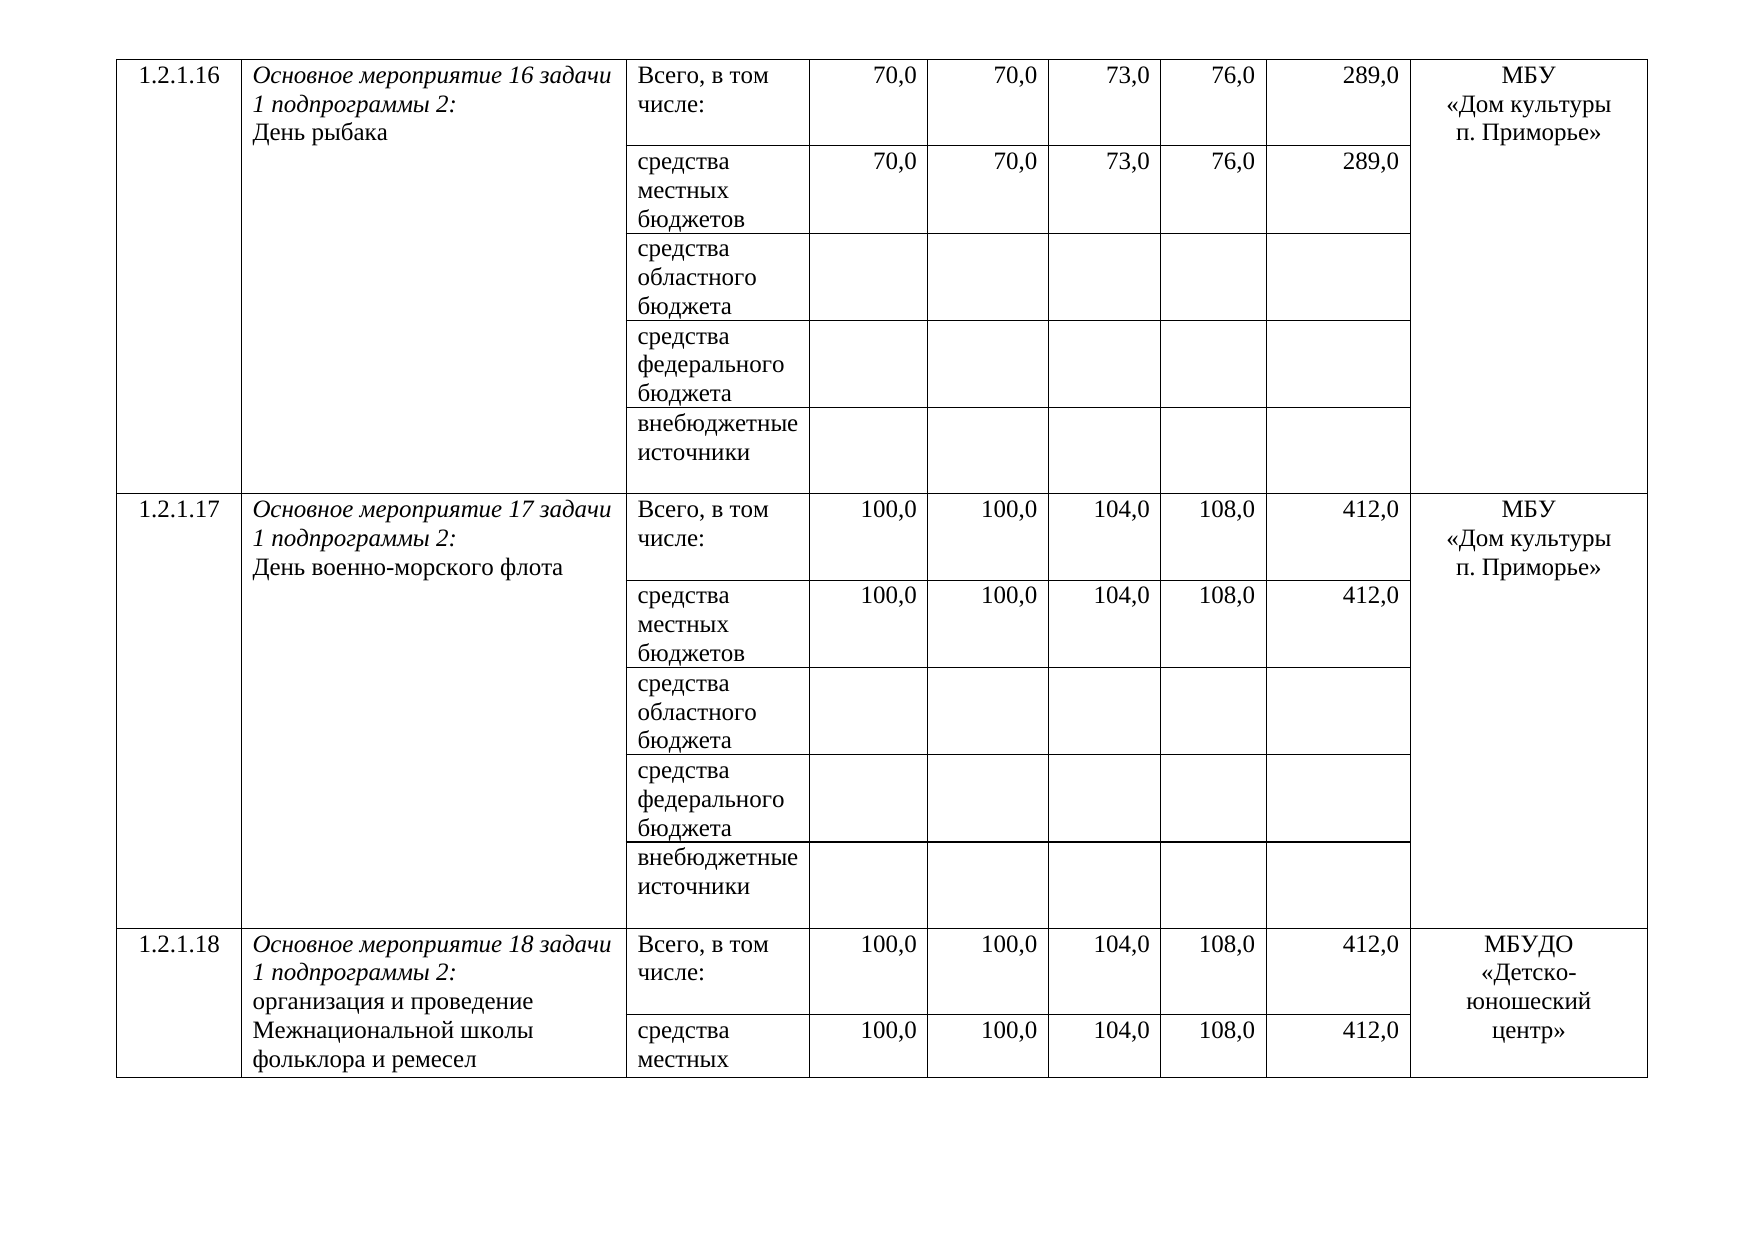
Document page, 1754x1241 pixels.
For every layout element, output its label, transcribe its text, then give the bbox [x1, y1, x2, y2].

table_cell [928, 843, 1048, 928]
table_cell [810, 321, 927, 407]
table_cell средства местных бюджетов [627, 146, 809, 232]
table_cell [810, 234, 927, 320]
table_cell [810, 668, 927, 754]
table_cell средства областного бюджета [627, 668, 809, 754]
table_cell средства федерального бюджета [627, 755, 809, 841]
table_cell 104,0 [1049, 1015, 1160, 1077]
table_cell [1267, 234, 1410, 320]
table_cell [1049, 234, 1160, 320]
table_cell 104,0 [1049, 929, 1160, 1014]
table_cell 289,0 [1267, 146, 1410, 232]
table_cell [928, 408, 1048, 493]
table_cell 104,0 [1049, 494, 1160, 579]
table_cell 289,0 [1267, 60, 1410, 145]
table_cell Всего, в том числе: [627, 929, 809, 1014]
table_cell [1161, 755, 1266, 841]
table_cell 70,0 [928, 60, 1048, 145]
table_cell 1.2.1.16 [117, 60, 241, 493]
table_cell 108,0 [1161, 494, 1266, 579]
table_cell [1267, 668, 1410, 754]
table_cell [1267, 755, 1410, 841]
table_cell 412,0 [1267, 581, 1410, 667]
table_cell [1049, 668, 1160, 754]
table_cell внебюджетные источники [627, 843, 809, 928]
table_cell 73,0 [1049, 146, 1160, 232]
table_cell [1267, 321, 1410, 407]
table_cell 108,0 [1161, 1015, 1266, 1077]
table_cell 73,0 [1049, 60, 1160, 145]
table_cell [928, 755, 1048, 841]
table_cell 100,0 [928, 1015, 1048, 1077]
table_cell 100,0 [810, 929, 927, 1014]
table_cell [1049, 408, 1160, 493]
table_cell 70,0 [928, 146, 1048, 232]
table_cell 104,0 [1049, 581, 1160, 667]
table_cell МБУДО «Детско-юношеский центр» [1411, 929, 1647, 1077]
table_cell [1161, 321, 1266, 407]
table_cell [1161, 843, 1266, 928]
table_cell средства федерального бюджета [627, 321, 809, 407]
table_cell 100,0 [928, 929, 1048, 1014]
table_cell [810, 408, 927, 493]
table_cell [1049, 321, 1160, 407]
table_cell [627, 1015, 809, 1077]
table_cell [1049, 755, 1160, 841]
table_cell [928, 234, 1048, 320]
table_cell [928, 321, 1048, 407]
table_cell 1.2.1.17 [117, 494, 241, 928]
table_cell 70,0 [810, 146, 927, 232]
table_cell [810, 843, 927, 928]
table_cell 70,0 [810, 60, 927, 145]
table_cell 76,0 [1161, 146, 1266, 232]
table_cell [1161, 234, 1266, 320]
table_cell Всего, в том числе: [627, 60, 809, 145]
table_cell [1267, 408, 1410, 493]
table_cell [928, 668, 1048, 754]
table_cell средства областного бюджета [627, 234, 809, 320]
table_cell Основное мероприятие 17 задачи 1 подпрограммы 2: День военно-морского флота [242, 494, 626, 928]
table_cell 1.2.1.18 [117, 929, 241, 1077]
table_cell 108,0 [1161, 929, 1266, 1014]
table_cell 100,0 [810, 1015, 927, 1077]
table_cell 76,0 [1161, 60, 1266, 145]
table_cell 412,0 [1267, 494, 1410, 579]
table_cell [810, 755, 927, 841]
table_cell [1411, 60, 1647, 493]
table_cell средства местных бюджетов [627, 581, 809, 667]
table_cell 108,0 [1161, 581, 1266, 667]
table_cell Основное мероприятие 18 задачи 1 подпрограммы 2: организация и проведение Межнациональной школы фольклора и ремесел [242, 929, 626, 1077]
table_cell [1267, 843, 1410, 928]
table_cell Всего, в том числе: [627, 494, 809, 579]
table_cell 412,0 [1267, 929, 1410, 1014]
table_cell [1161, 408, 1266, 493]
table_cell 100,0 [928, 581, 1048, 667]
table_cell 412,0 [1267, 1015, 1410, 1077]
table_cell 100,0 [810, 581, 927, 667]
table_cell [1161, 668, 1266, 754]
table_cell МБУ «Дом культуры п. Приморье» [1411, 494, 1647, 928]
table_cell Основное мероприятие 16 задачи 1 подпрограммы 2: День рыбака [242, 60, 626, 493]
table_cell 100,0 [928, 494, 1048, 579]
table_cell 100,0 [810, 494, 927, 579]
table_cell внебюджетные источники [627, 408, 809, 493]
table_cell [1049, 843, 1160, 928]
